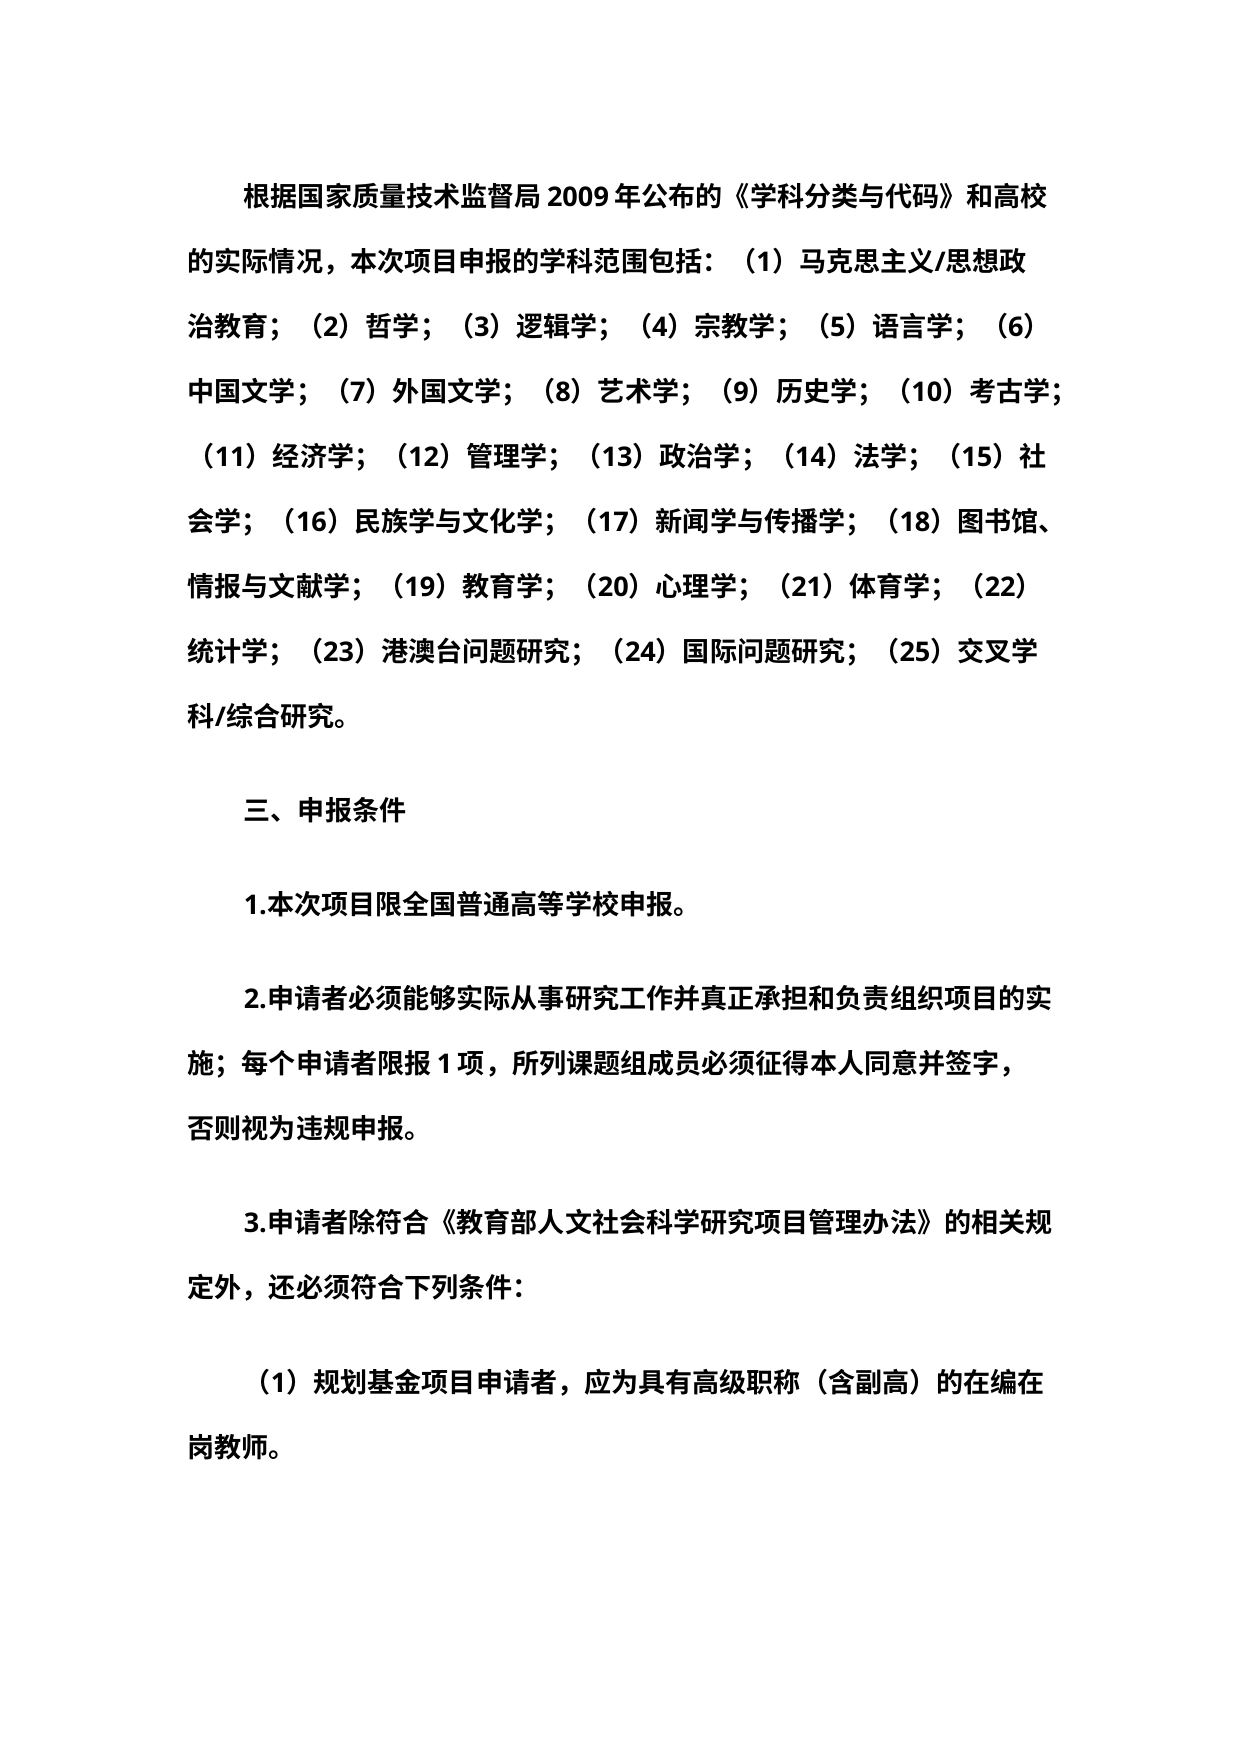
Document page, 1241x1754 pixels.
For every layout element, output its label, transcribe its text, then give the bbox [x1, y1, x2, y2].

text 三、申报条件 [187, 776, 1053, 841]
text （1）规划基金项目申请者，应为具有高级职称（含副高）的在编在岗教师。 [187, 1348, 1053, 1478]
text 1.本次项目限全国普通高等学校申报。 [187, 870, 1053, 935]
text 2.申请者必须能够实际从事研究工作并真正承担和负责组织项目的实施；每个申请者限报1项，所列课题组成员必须征得本人同意并签字，否则视为违规申报。 [187, 964, 1053, 1159]
text 根据国家质量技术监督局2009年公布的《学科分类与代码》和高校的实际情况，本次项目申报的学科范围包括：（1）马克思主义/思想政治教育；（2）哲学；（3）逻辑学；（4）宗教学；（5）语言学；（6）中国文学；（7）外国文学；（8）艺术学；（9）历史学；（10）考古学；（11）经济学；（12）管理学；（13）政治学；（14）法学；（15）社会学；（16）民族学与文化学；（17）新闻学与传播学；（18）图书馆、情报与文献学；（19）教育学；（20）心理学；（21）体育学；（22）统计学；（23）港澳台问题研究；（24）国际问题研究；（25）交叉学科/综合研究。 [187, 162, 1053, 747]
text 3.申请者除符合《教育部人文社会科学研究项目管理办法》的相关规定外，还必须符合下列条件： [187, 1189, 1053, 1319]
